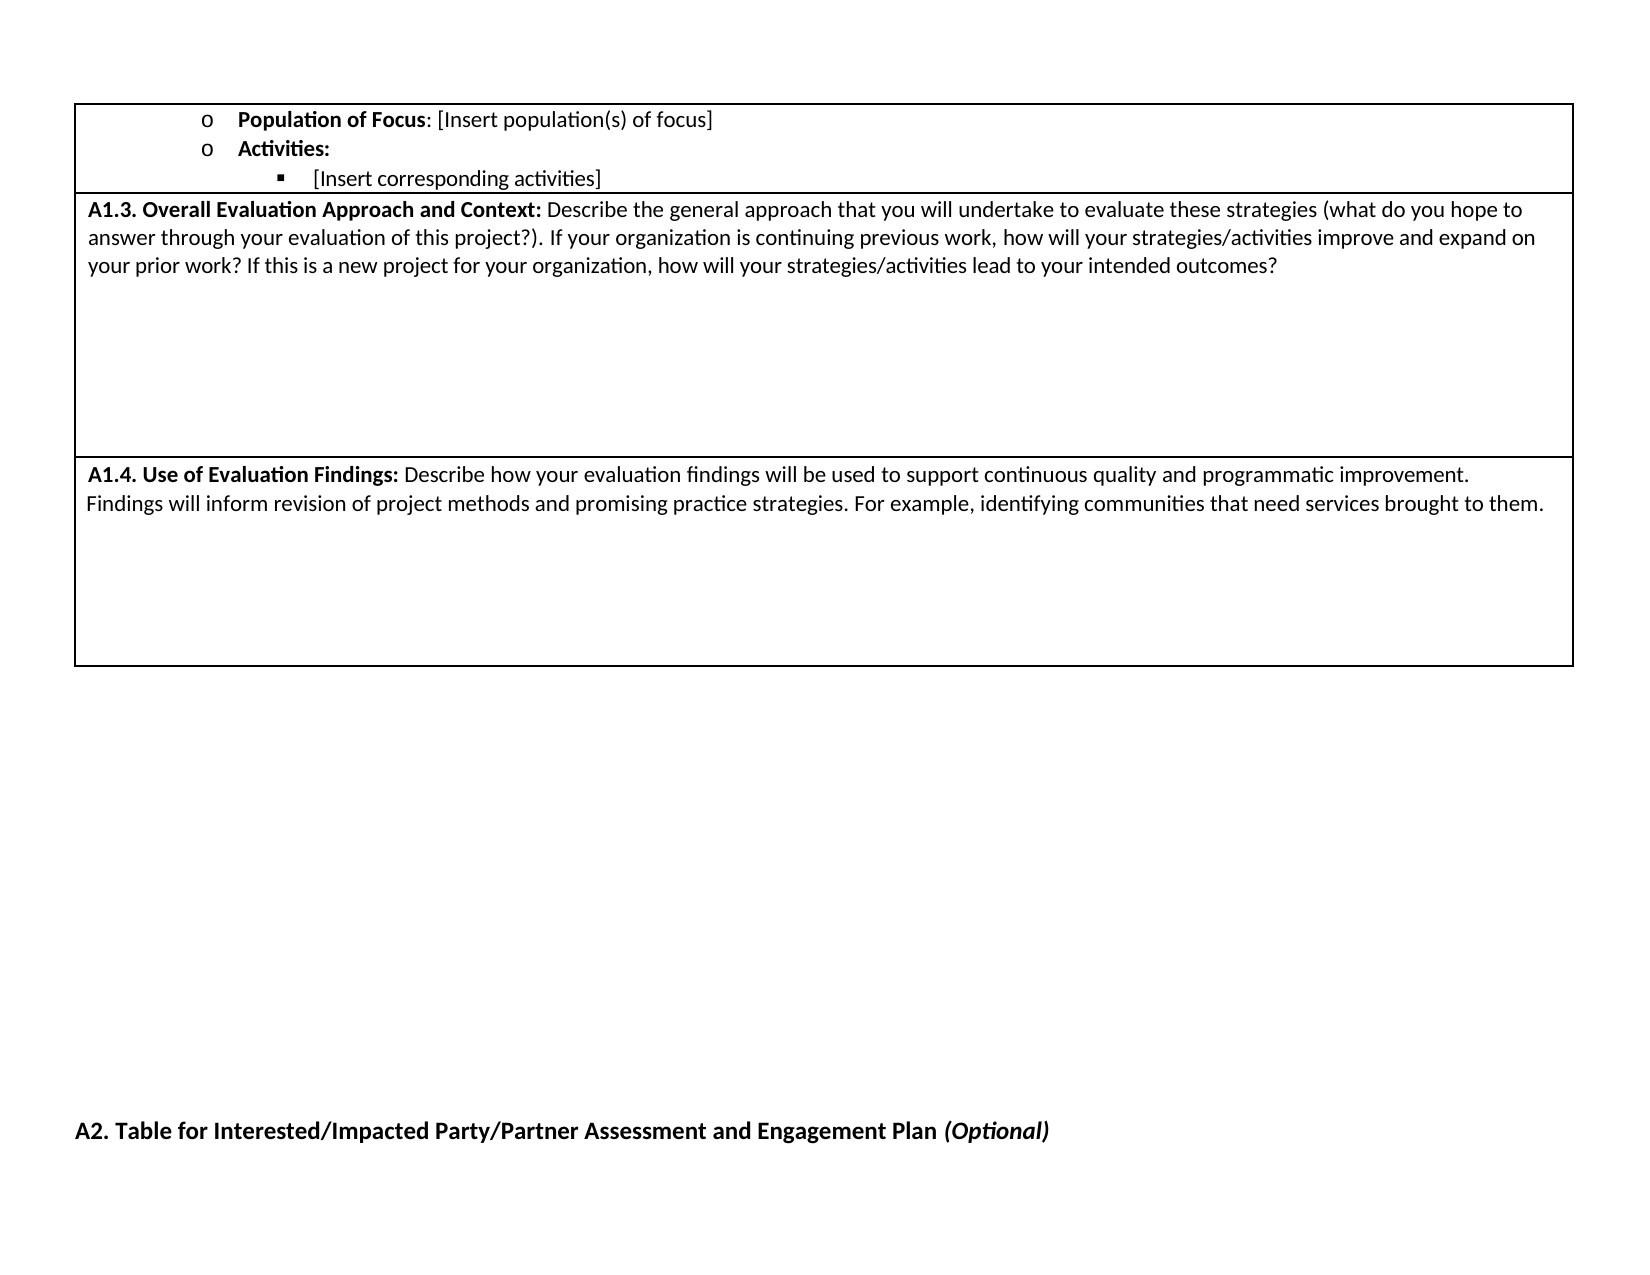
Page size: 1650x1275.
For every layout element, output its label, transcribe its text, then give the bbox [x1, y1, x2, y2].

table_cell A1.4. Use of Evaluation Findings: Describe how your evaluation findings will be used to support continuous quality and programmatic improvement. Findings will inform revision of project methods and promising practice strategies. For example, identifying communities that need services brought to them. [76, 458, 1572, 665]
text A2. Table for Interested/Impacted Party/Partner Assessment and Engagement Plan (Optional) [75, 1115, 1575, 1146]
table_cell A1.3. Overall Evaluation Approach and Context: Describe the general approach that you will undertake to evaluate these strategies (what do you hope to answer through your evaluation of this project?). If your organization is continuing previous work, how will your strategies/activities improve and expand on your prior work? If this is a new project for your organization, how will your strategies/activities lead to your intended outcomes? [76, 194, 1572, 456]
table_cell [76, 105, 1572, 192]
